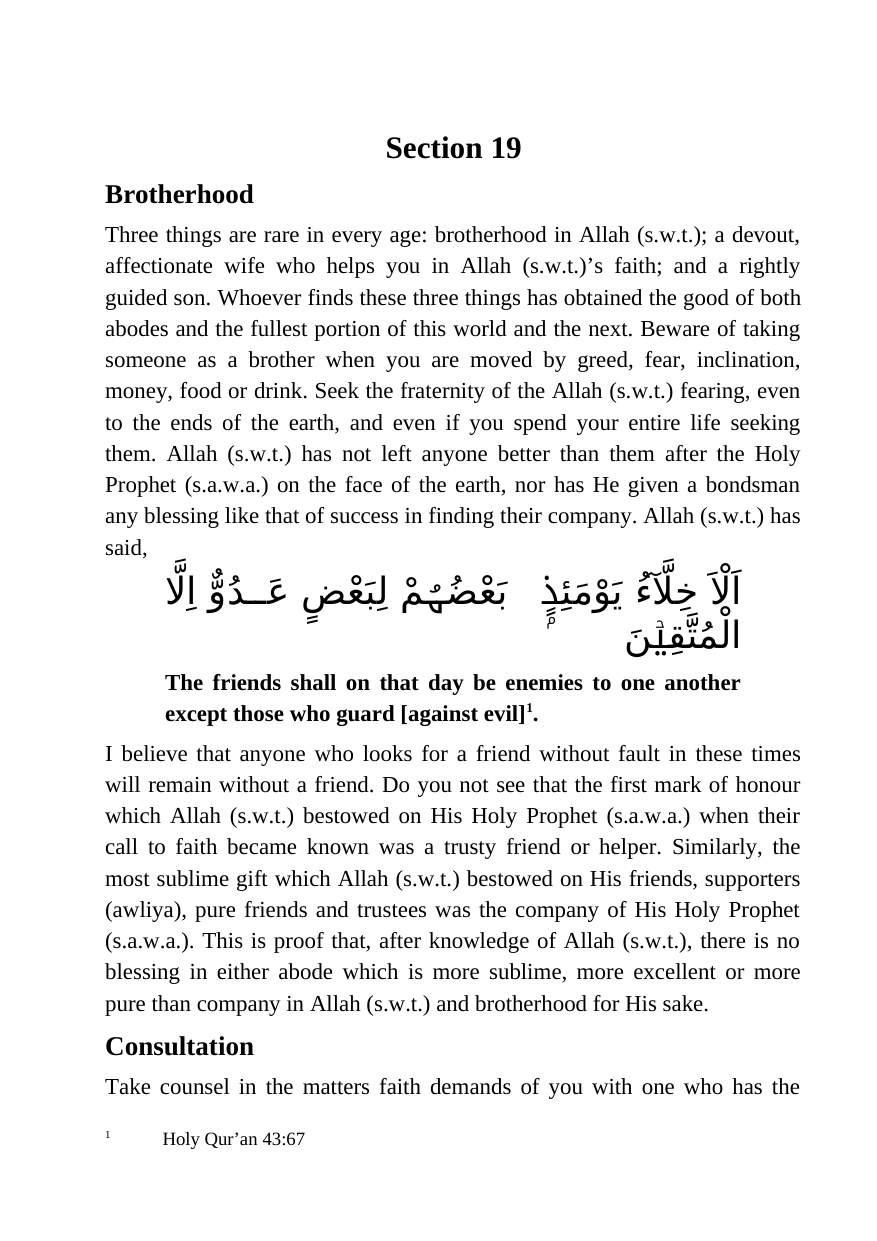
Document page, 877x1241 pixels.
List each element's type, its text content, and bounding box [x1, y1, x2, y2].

text I believe that anyone who looks for a friend without fault in these times will remain without a friend. Do you not see that the first mark of honour which Allah (s.w.t.) bestowed on His Holy Prophet (s.a.w.a.) when their call to faith became known was a trusty friend or helper. Similarly, the most sublime gift which Allah (s.w.t.) bestowed on His friends, supporters (awliya), pure friends and trustees was the company of His Holy Prophet (s.a.w.a.). This is proof that, after knowledge of Allah (s.w.t.), there is no blessing in either abode which is more sublime, more excellent or more pure than company in Allah (s.w.t.) and brotherhood for His sake. [105, 736, 802, 1017]
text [105, 1069, 802, 1101]
text Three things are rare in every age: brotherhood in Allah (s.w.t.); a devout, affectionate wife who helps you in Allah (s.w.t.)’s faith; and a rightly guided son. Whoever finds these three things has obtained the good of both abodes and the fullest portion of this world and the next. Beware of taking someone as a brother when you are moved by greed, fear, inclination, money, food or drink. Seek the fraternity of the Allah (s.w.t.) fearing, even to the ends of the earth, and even if you spend your entire life seeking them. Allah (s.w.t.) has not left anyone better than them after the Holy Prophet (s.a.w.a.) on the face of the earth, nor has He given a bondsman any blessing like that of success in finding their company. Allah (s.w.t.) has said, [105, 217, 802, 561]
subtitle Section 19 [105, 129, 802, 166]
text The friends shall on that day be enemies to one another except those who guard [against evil]. [165, 665, 742, 728]
subtitle Brotherhood [105, 178, 802, 209]
subtitle Consultation [105, 1030, 802, 1061]
text اَلْاَ خِلَّآءُ یَوْمَئِذٍۭ بَعْضُہُمْ لِبَعْضٍ عَدُوٌّ اِلَّا الْمُتَّقِیۡنَ [165, 569, 742, 657]
